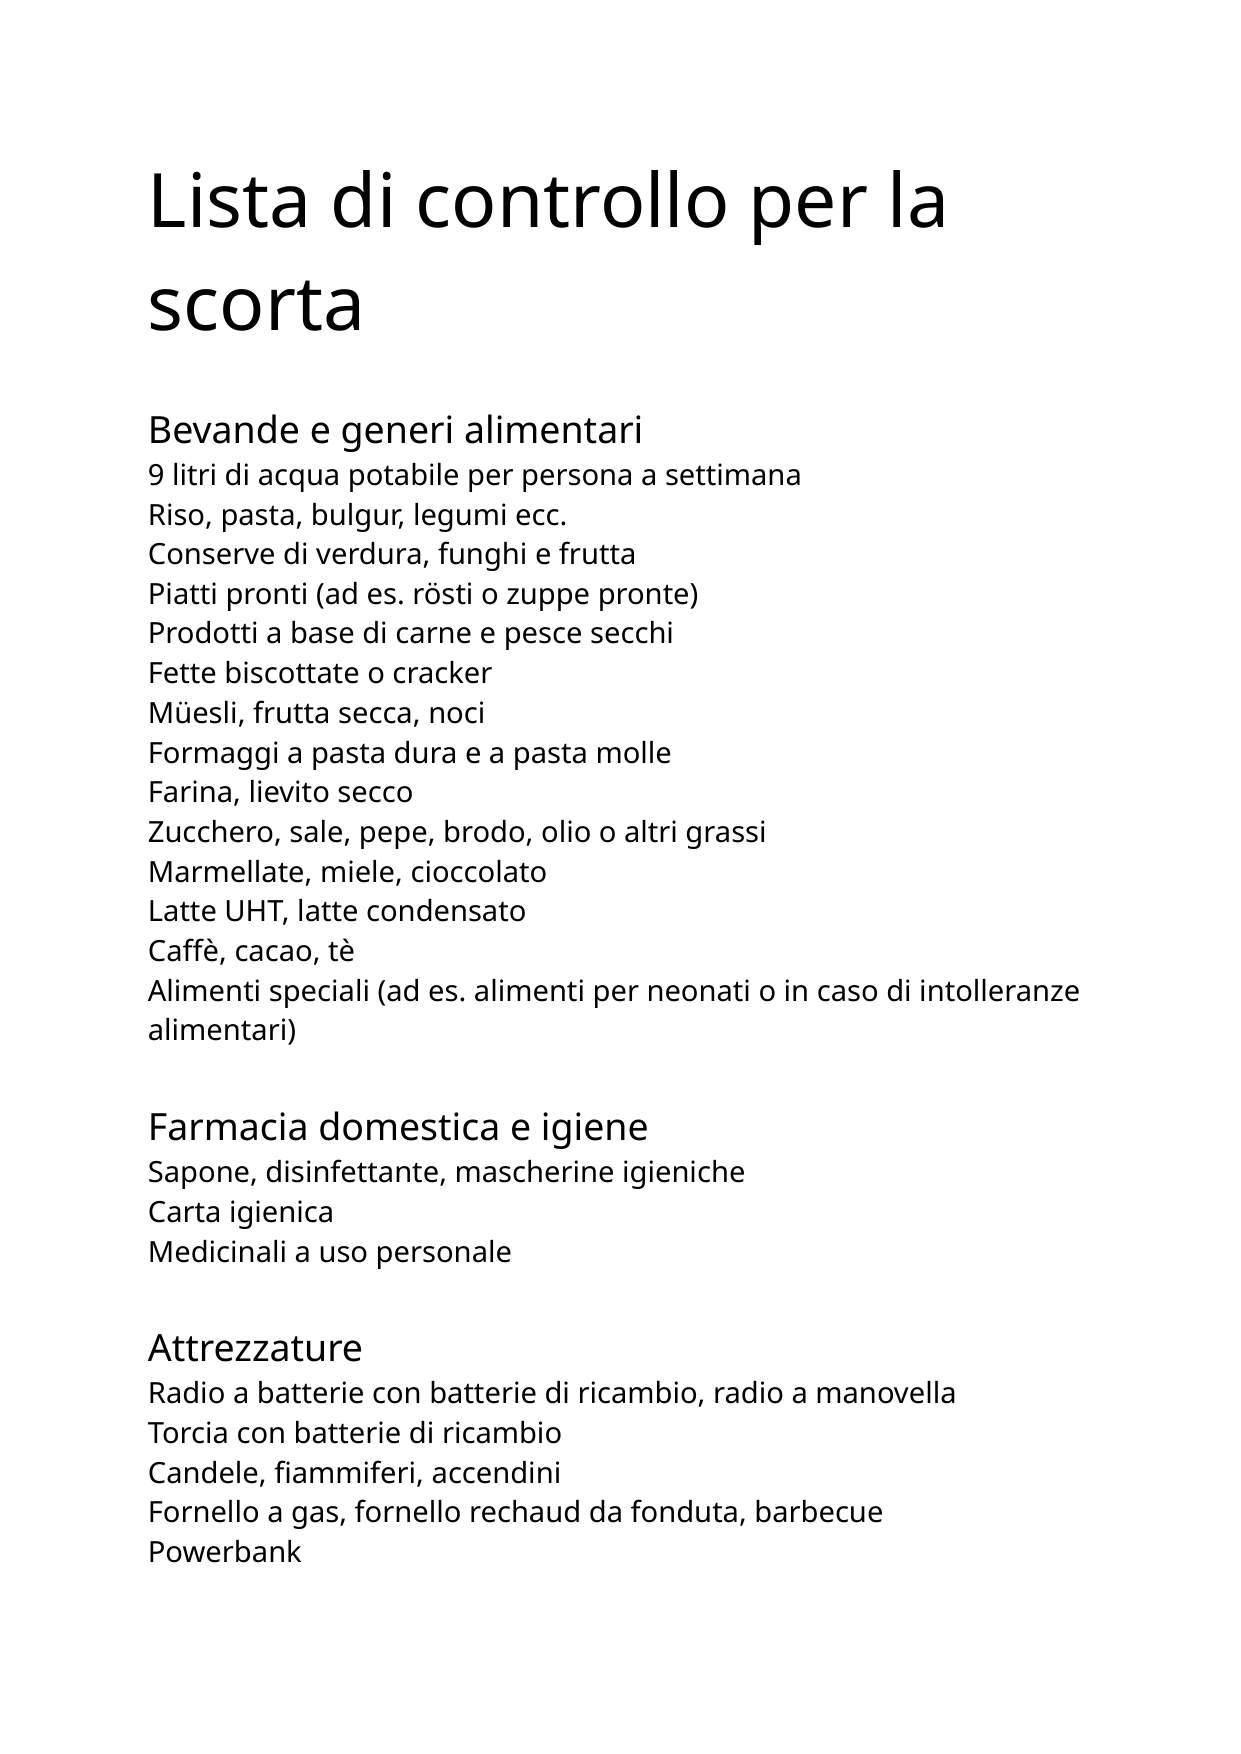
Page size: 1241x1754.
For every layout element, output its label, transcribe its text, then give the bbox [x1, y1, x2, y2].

text Farina, lievito secco [148, 772, 1093, 811]
text Fornello a gas, fornello rechaud da fonduta, barbecue [148, 1492, 1093, 1531]
text Müesli, frutta secca, noci [148, 692, 1093, 732]
text Prodotti a base di carne e pesce secchi [148, 613, 1093, 652]
text Riso, pasta, bulgur, legumi ecc. [148, 494, 1093, 533]
text Bevande e generi alimentari [148, 403, 1093, 454]
text Medicinali a uso personale [148, 1231, 1093, 1271]
text Formaggi a pasta dura e a pasta molle [148, 732, 1093, 772]
text Powerbank [148, 1531, 1093, 1571]
text Lista di controllo per la scorta [148, 148, 1093, 352]
text Piatti pronti (ad es. rösti o zuppe pronte) [148, 573, 1093, 613]
text 9 litri di acqua potabile per persona a settimana [148, 454, 1093, 494]
text Latte UHT, latte condensato [148, 891, 1093, 930]
text Carta igienica [148, 1191, 1093, 1231]
text Fette biscottate o cracker [148, 652, 1093, 692]
text Caffè, cacao, tè [148, 930, 1093, 970]
text Zucchero, sale, pepe, brodo, olio o altri grassi [148, 811, 1093, 851]
text Radio a batterie con batterie di ricambio, radio a manovella [148, 1373, 1093, 1412]
text Candele, fiammiferi, accendini [148, 1452, 1093, 1492]
text Alimenti speciali (ad es. alimenti per neonati o in caso di intolleranze alimentari) [148, 970, 1093, 1049]
text Sapone, disinfettante, mascherine igieniche [148, 1151, 1093, 1191]
text Torcia con batterie di ricambio [148, 1412, 1093, 1452]
text Attrezzature [148, 1322, 1093, 1373]
text Farmacia domestica e igiene [148, 1100, 1093, 1151]
text Marmellate, miele, cioccolato [148, 851, 1093, 891]
text Conserve di verdura, funghi e frutta [148, 533, 1093, 573]
